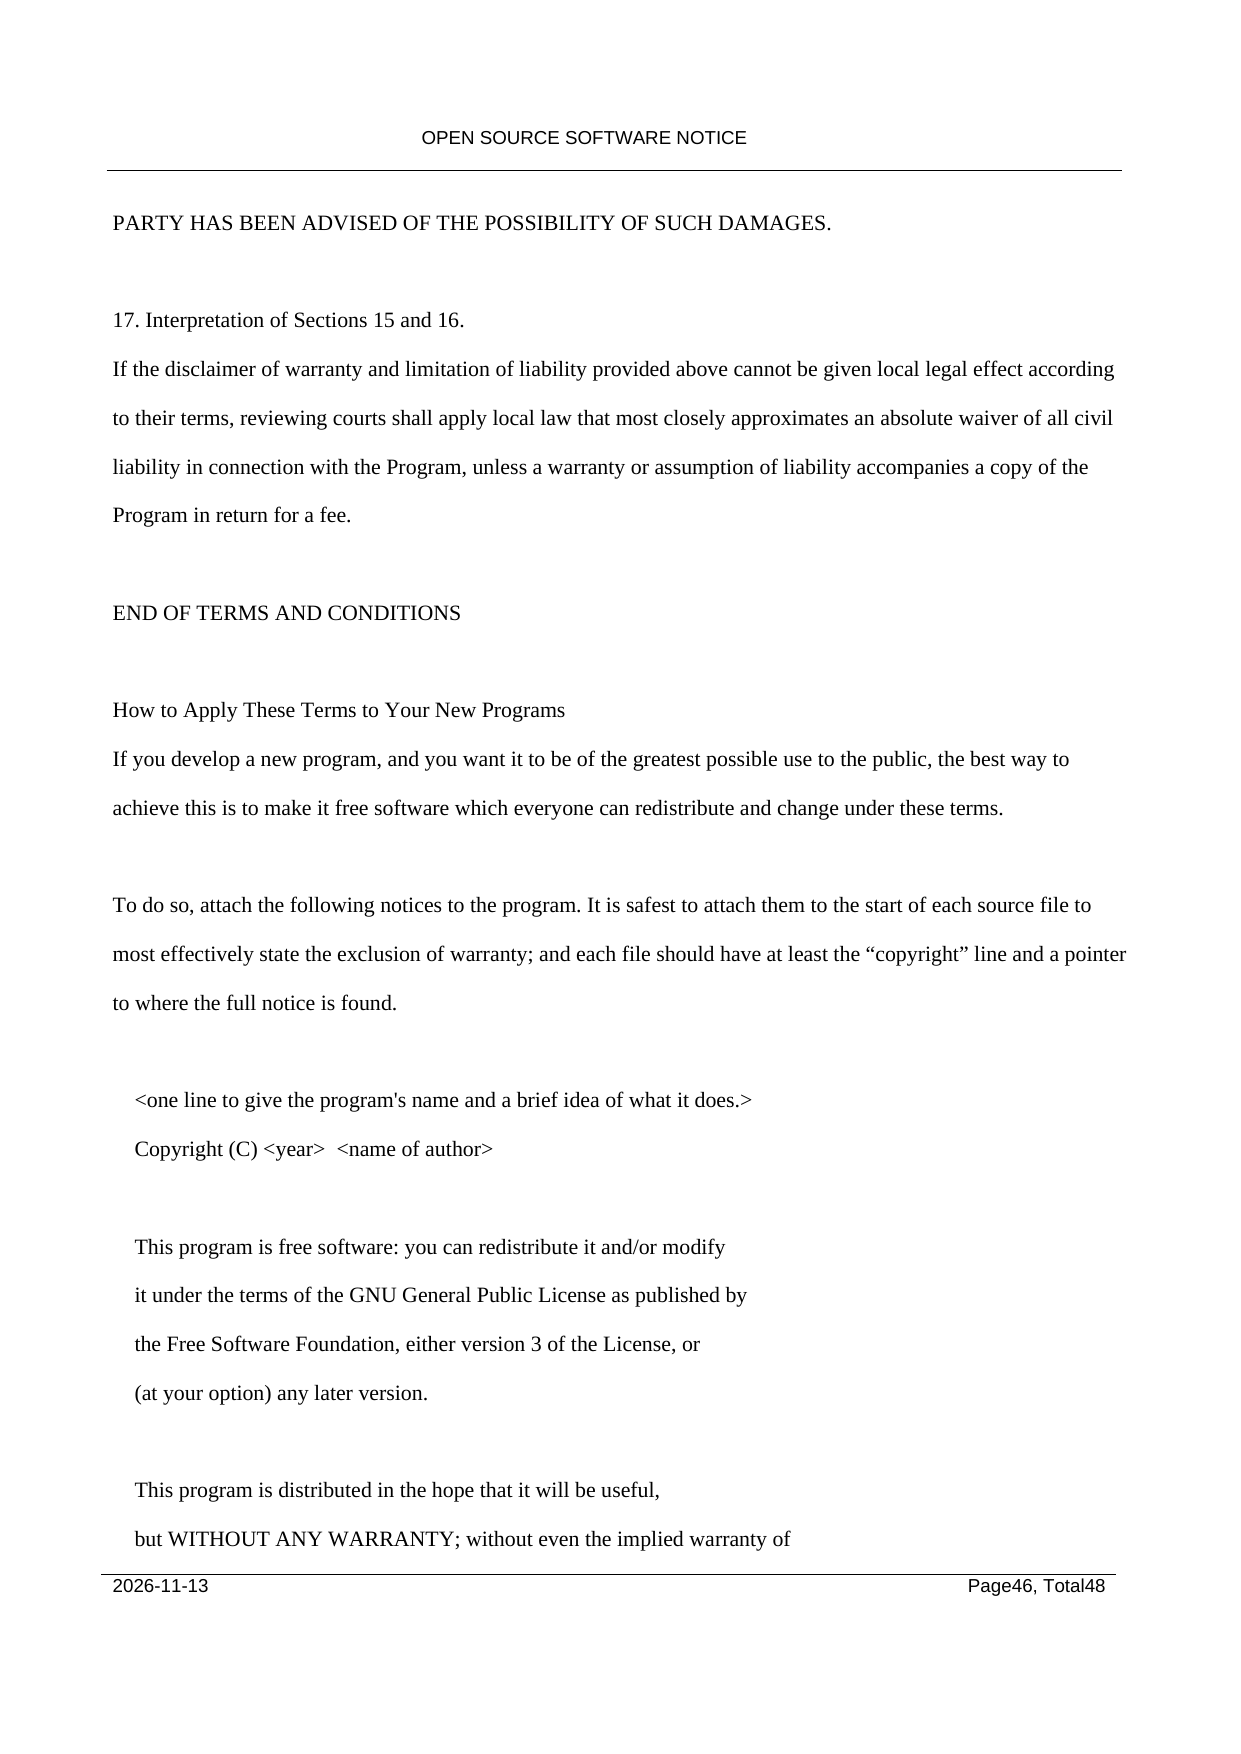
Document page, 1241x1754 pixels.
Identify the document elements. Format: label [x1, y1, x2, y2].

text [112, 206, 1128, 1555]
